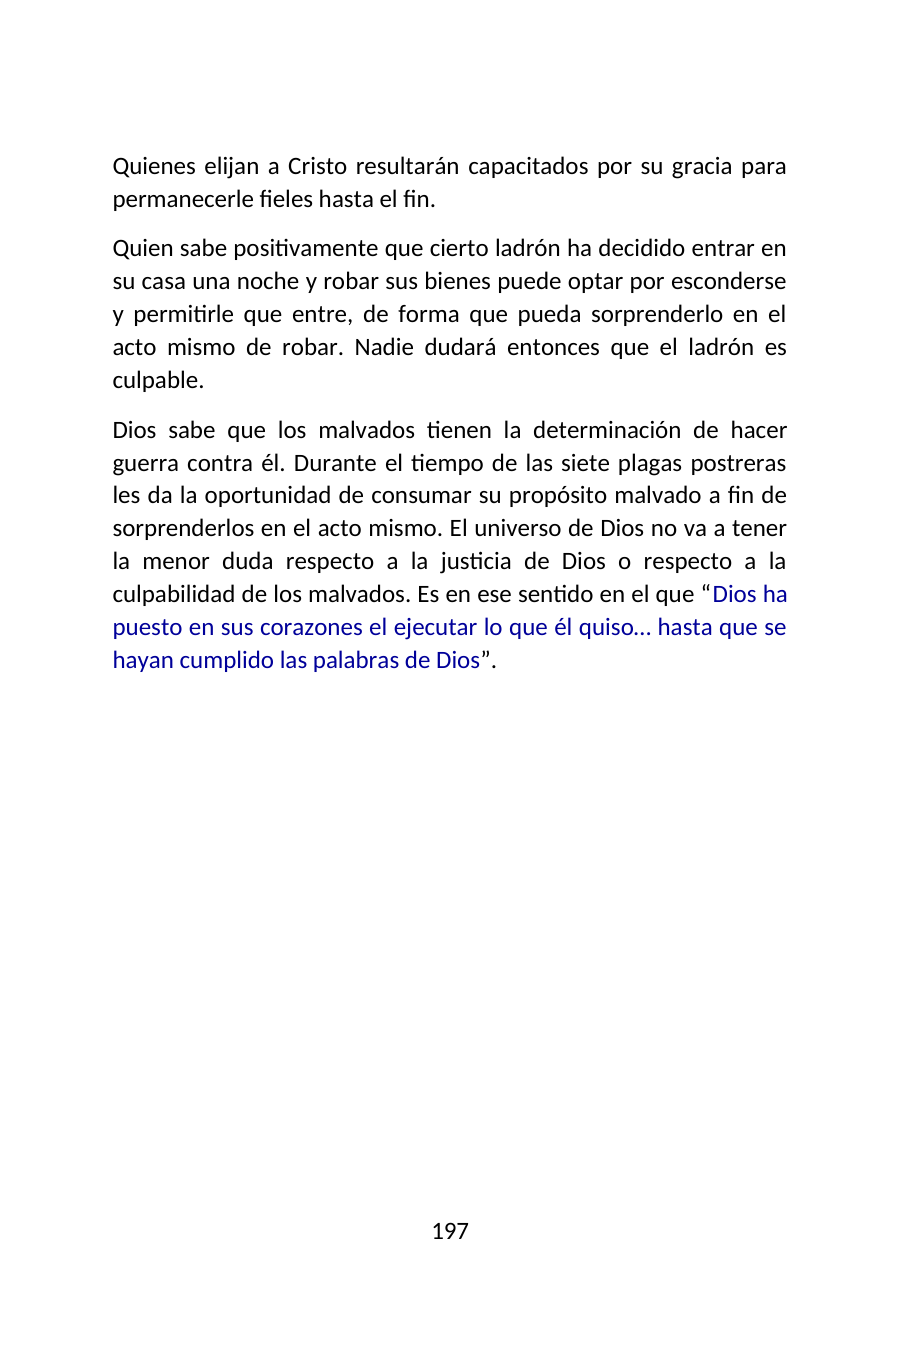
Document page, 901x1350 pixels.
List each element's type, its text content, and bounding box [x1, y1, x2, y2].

text Quien sabe positivamente que cierto ladrón ha decidido entrar en su casa una noche y robar sus bienes puede optar por esconderse y permitirle que entre, de forma que pueda sorprenderlo en el acto mismo de robar. Nadie dudará entonces que el ladrón es culpable. [112, 232, 788, 395]
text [112, 150, 788, 213]
text Dios sabe que los malvados tienen la determinación de hacer guerra contra él. Durante el tiempo de las siete plagas postreras les da la oportunidad de consumar su propósito malvado a fin de sorprenderlos en el acto mismo. El universo de Dios no va a tener la menor duda respecto a la justicia de Dios o respecto a la culpabilidad de los malvados. Es en ese sentido en el que “Dios ha puesto en sus corazones el ejecutar lo que él quiso… hasta que se hayan cumplido las palabras de Dios”. [112, 414, 788, 675]
